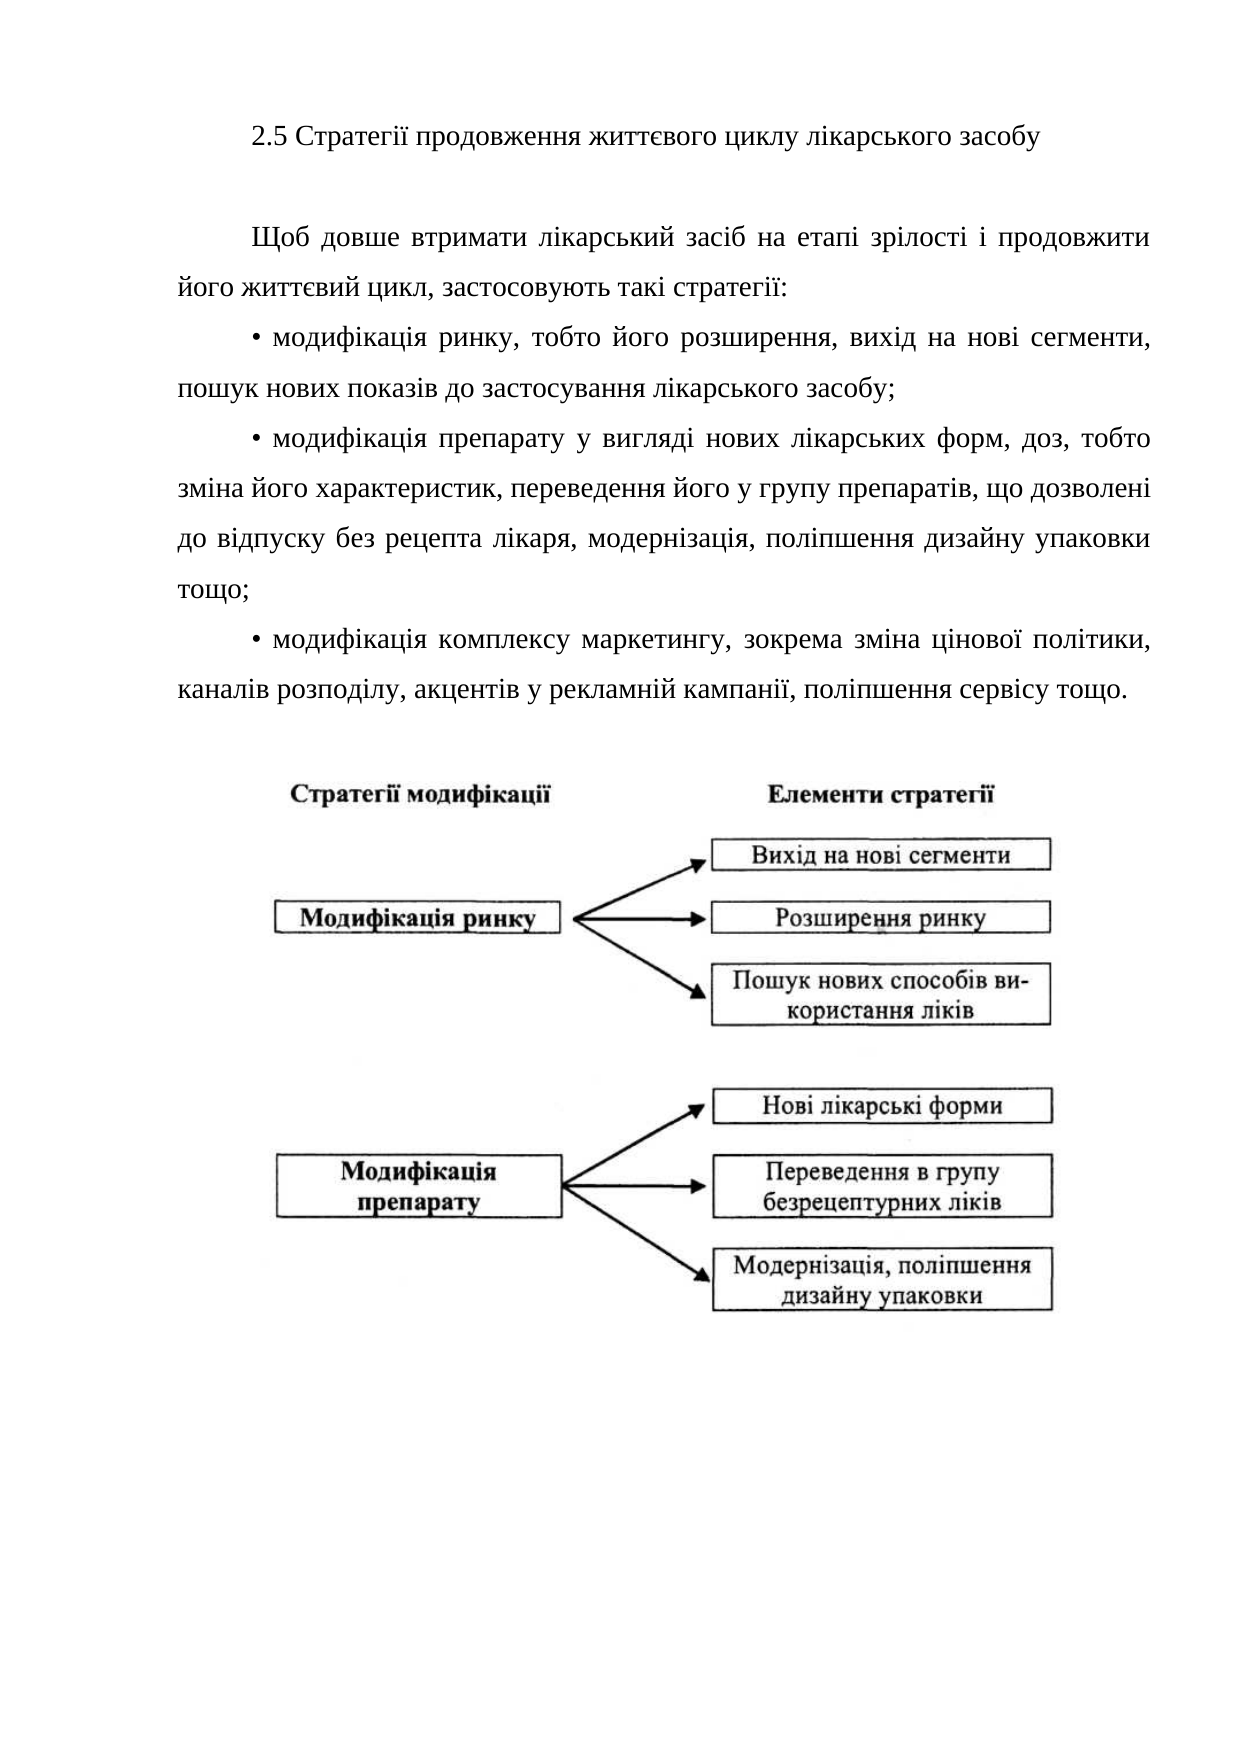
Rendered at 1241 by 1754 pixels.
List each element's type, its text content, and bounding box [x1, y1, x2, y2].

text • модифікація препарату у вигляді нових лікарських форм, доз, тобто зміна його характеристик, переведення його у групу препаратів, що дозволені до відпуску без рецепта лікаря, модернізація, поліпшення дизайну упаковки тощо; [177, 420, 1152, 604]
picture [251, 772, 1072, 1332]
text 2.5 Стратегії продовження життєвого циклу лікарського засобу [177, 118, 1152, 152]
text • модифікація комплексу маркетингу, зокрема зміна цінової політики, каналів розподілу, акцентів у рекламній кампанії, поліпшення сервісу тощо. [177, 621, 1152, 705]
text Щоб довше втримати лікарський засіб на етапі зрілості і продовжити його життєвий цикл, застосовують такі стратегії: [177, 219, 1152, 303]
text • модифікація ринку, тобто його розширення, вихід на нові сегменти, пошук нових показів до застосування лікарського засобу; [177, 319, 1152, 403]
